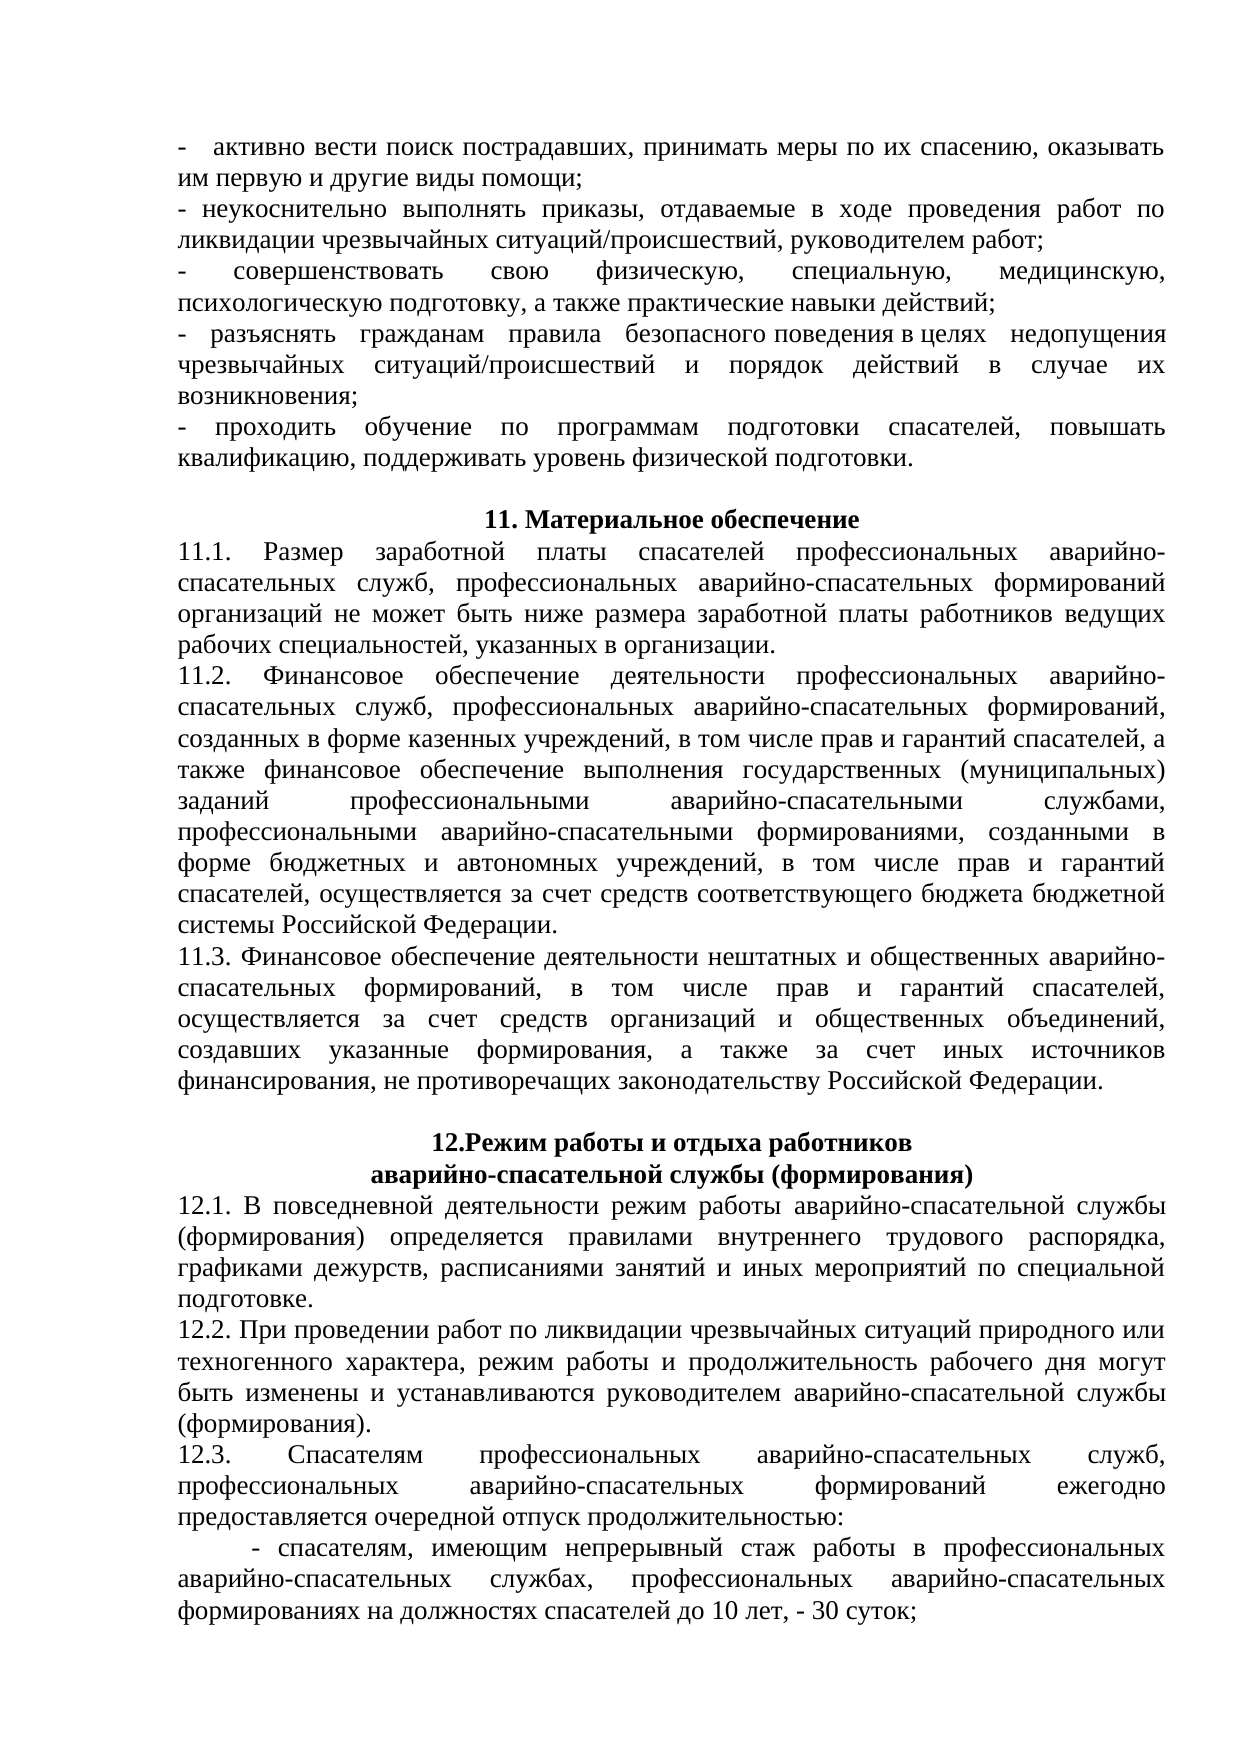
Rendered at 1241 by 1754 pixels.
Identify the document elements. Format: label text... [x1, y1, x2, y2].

text 12.2. При проведении работ по ликвидации чрезвычайных ситуаций природного или техногенного характера, режим работы и продолжительность рабочего дня могут быть изменены и устанавливаются руководителем аварийно-спасательной службы (формирования). [177, 1313, 1167, 1438]
text - активно вести поиск пострадавших, принимать меры по их спасению, оказывать им первую и другие виды помощи; [177, 130, 1167, 192]
text - неукоснительно выполнять приказы, отдаваемые в ходе проведения работ по ликвидации чрезвычайных ситуаций/происшествий, руководителем работ; [177, 192, 1167, 254]
text 11.3. Финансовое обеспечение деятельности нештатных и общественных аварийно-спасательных формирований, в том числе прав и гарантий спасателей, осуществляется за счет средств организаций и общественных объединений, создавших указанные формирования, а также за счет иных источников финансирования, не противоречащих законодательству Российской Федерации. [177, 940, 1167, 1095]
text 12.1. В повседневной деятельности режим работы аварийно-спасательной службы (формирования) определяется правилами внутреннего трудового распорядка, графиками дежурств, расписаниями занятий и иных мероприятий по специальной подготовке. [177, 1189, 1167, 1313]
text 12.3. Спасателям профессиональных аварийно-спасательных служб, профессиональных аварийно-спасательных формирований ежегодно предоставляется очередной отпуск продолжительностью: [177, 1438, 1167, 1531]
text - спасателям, имеющим непрерывный стаж работы в профессиональных аварийно-спасательных службах, профессиональных аварийно-спасательных формированиях на должностях спасателей до 10 лет, - 30 суток; [177, 1531, 1167, 1625]
text 12.Режим работы и отдыха работников [177, 1127, 1167, 1158]
text 11.2. Финансовое обеспечение деятельности профессиональных аварийно-спасательных служб, профессиональных аварийно-спасательных формирований, созданных в форме казенных учреждений, в том числе прав и гарантий спасателей, а также финансовое обеспечение выполнения государственных (муниципальных) заданий профессиональными аварийно-спасательными службами, профессиональными аварийно-спасательными формированиями, созданными в форме бюджетных и автономных учреждений, в том числе прав и гарантий спасателей, осуществляется за счет средств соответствующего бюджета бюджетной системы Российской Федерации. [177, 659, 1167, 940]
text 11. Материальное обеспечение [177, 504, 1167, 535]
text аварийно-спасательной службы (формирования) [177, 1158, 1167, 1189]
text 11.1. Размер заработной платы спасателей профессиональных аварийно-спасательных служб, профессиональных аварийно-спасательных формирований организаций не может быть ниже размера заработной платы работников ведущих рабочих специальностей, указанных в организации. [177, 535, 1167, 659]
text - разъяснять гражданам правила безопасного поведения в целях недопущения чрезвычайных ситуаций/происшествий и порядок действий в случае их возникновения; [177, 317, 1167, 410]
text - проходить обучение по программам подготовки спасателей, повышать квалификацию, поддерживать уровень физической подготовки. [177, 410, 1167, 472]
text - совершенствовать свою физическую, специальную, медицинскую, психологическую подготовку, а также практические навыки действий; [177, 254, 1167, 317]
